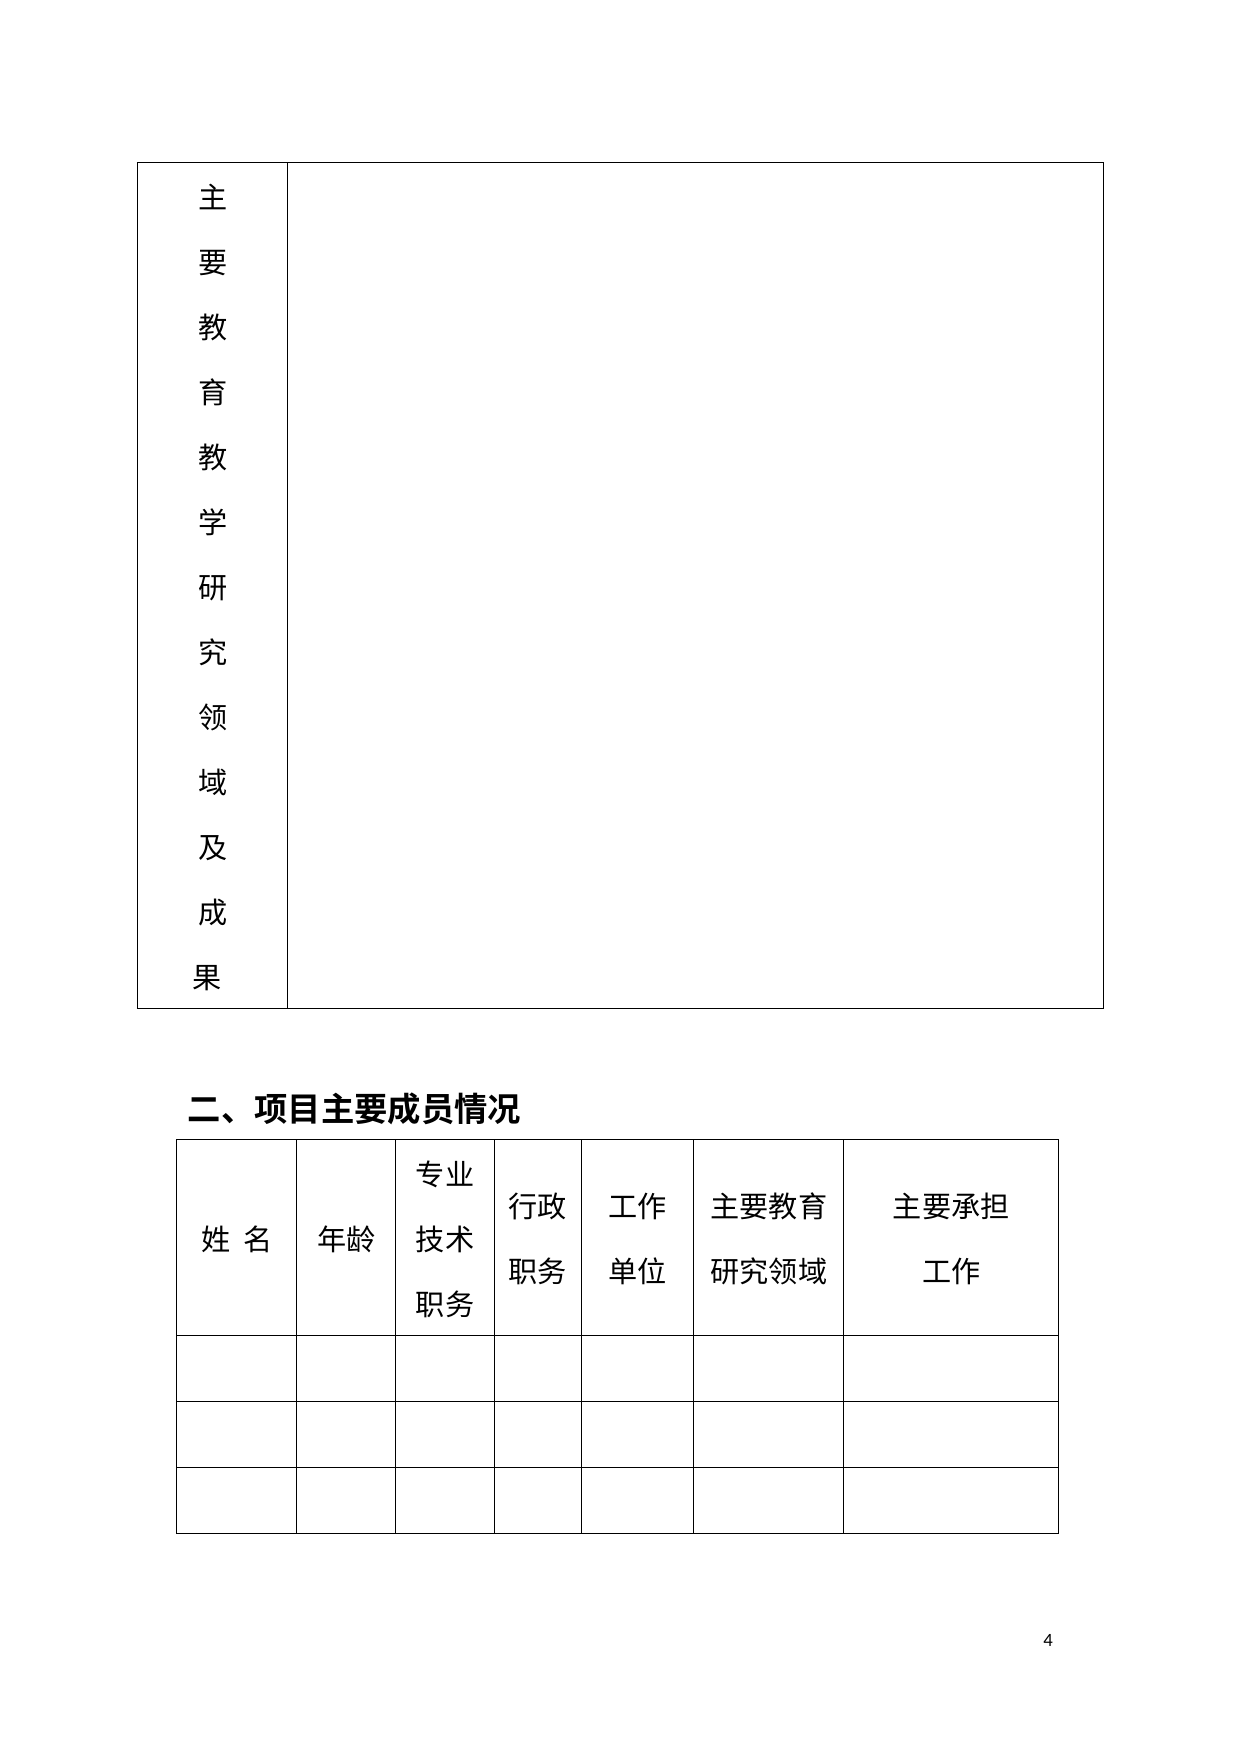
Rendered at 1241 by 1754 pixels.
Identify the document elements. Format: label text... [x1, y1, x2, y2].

table_cell [582, 1402, 693, 1467]
table_cell [297, 1336, 395, 1401]
table_header 行政职务 [495, 1140, 581, 1335]
table_header 专业技术职务 [396, 1140, 494, 1335]
table_cell [495, 1336, 581, 1401]
table_cell [582, 1336, 693, 1401]
table_cell [297, 1402, 395, 1467]
table_cell [396, 1402, 494, 1467]
table_cell 主 要 教 育 教 学 研 究 领 域 及 成 果 [138, 163, 287, 1008]
table_cell [297, 1468, 395, 1533]
table_header 主要教育研究领域 [694, 1140, 843, 1335]
text 二、项目主要成员情况 [187, 1074, 1053, 1139]
table_cell [177, 1402, 296, 1467]
table_cell [582, 1468, 693, 1533]
table_cell [694, 1402, 843, 1467]
table_cell [844, 1402, 1058, 1467]
table_cell [694, 1468, 843, 1533]
table_cell [844, 1468, 1058, 1533]
table_cell [495, 1402, 581, 1467]
table_cell [396, 1336, 494, 1401]
table_cell [177, 1336, 296, 1401]
table_header 年龄 [297, 1140, 395, 1335]
table_cell [694, 1336, 843, 1401]
table_header 姓 名 [177, 1140, 296, 1335]
table_header 主要承担 工作 [844, 1140, 1058, 1335]
table_cell [288, 163, 1103, 1008]
table_cell [844, 1336, 1058, 1401]
table_cell [177, 1468, 296, 1533]
table_cell [396, 1468, 494, 1533]
table_header 工作 单位 [582, 1140, 693, 1335]
table_cell [495, 1468, 581, 1533]
